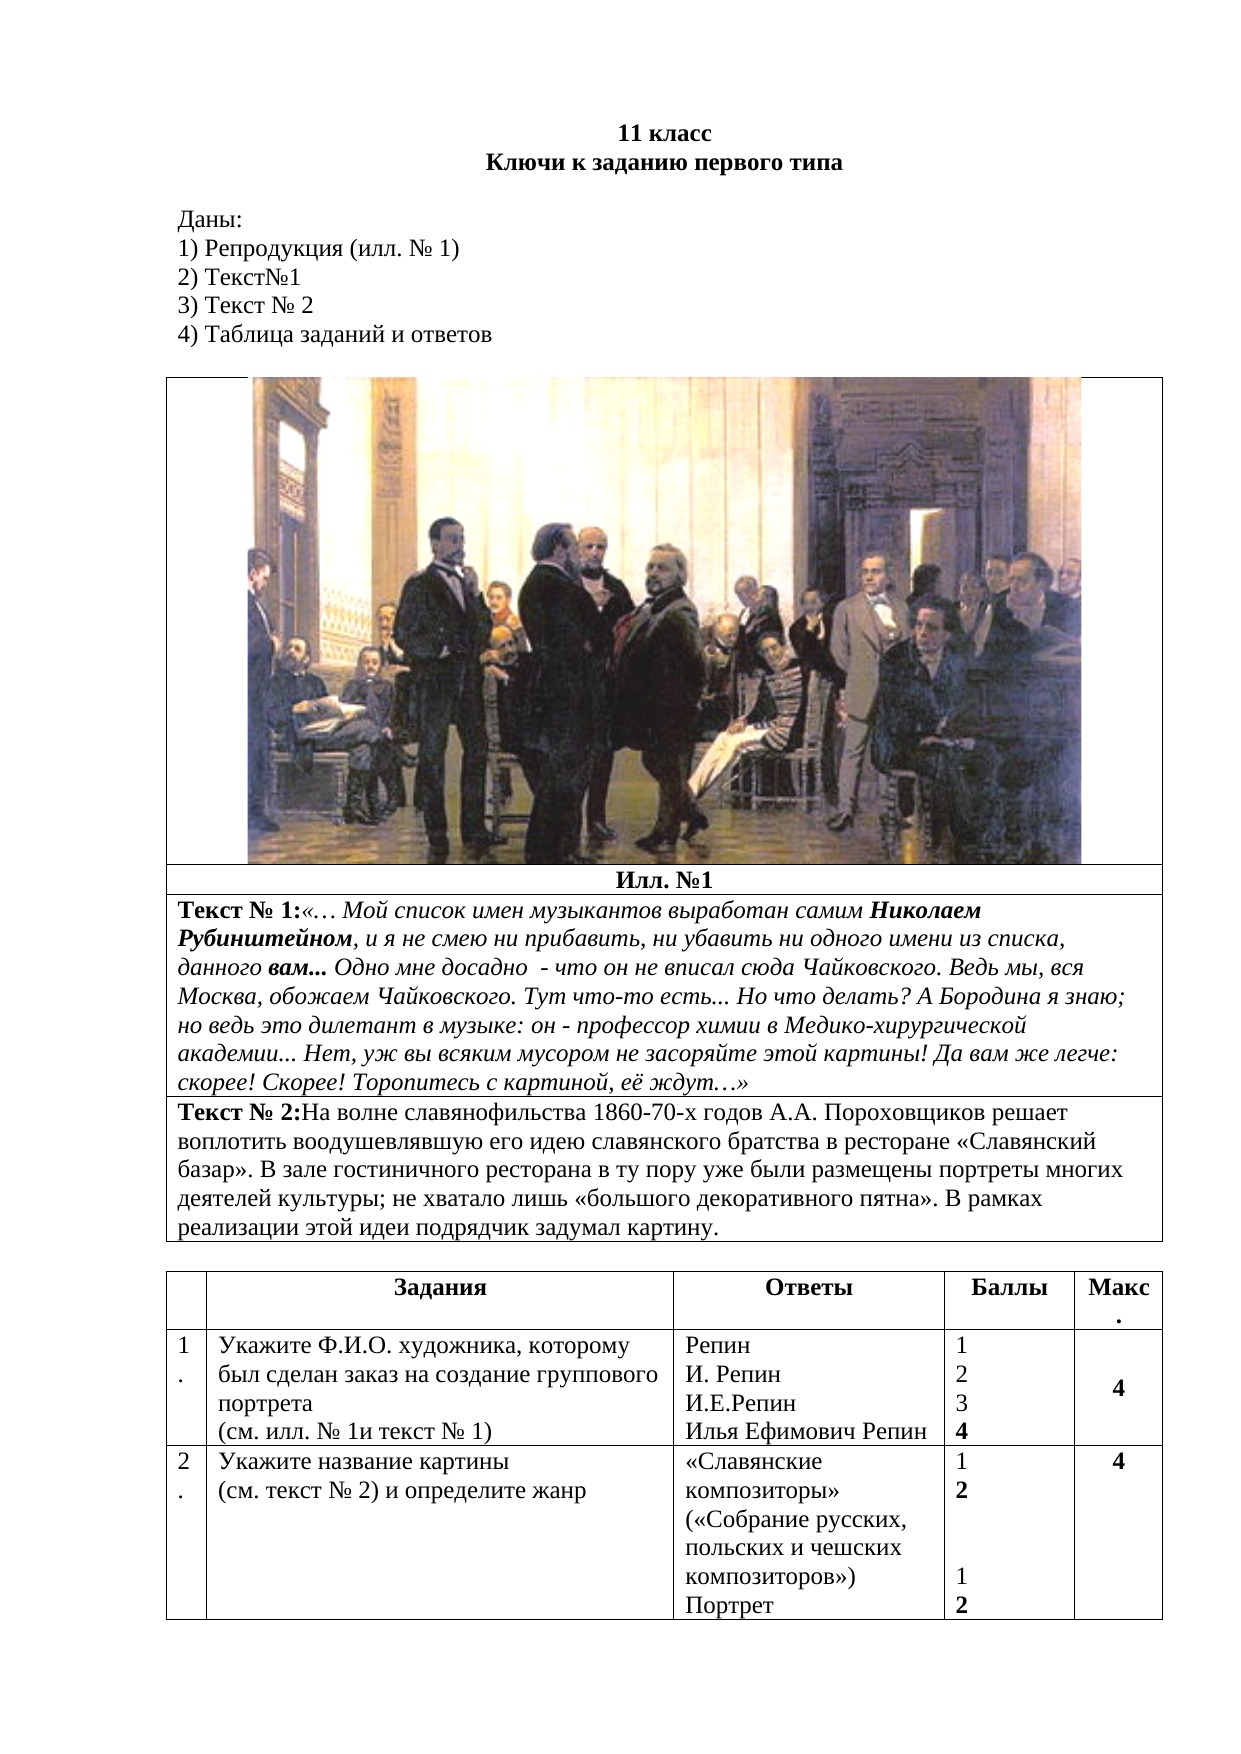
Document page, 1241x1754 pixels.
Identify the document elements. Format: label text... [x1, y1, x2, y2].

text 4) Таблица заданий и ответов [177, 319, 1152, 348]
table_header [167, 378, 247, 864]
text 3) Текст № 2 [177, 291, 1152, 319]
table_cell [207, 1446, 673, 1619]
table_cell 2. [167, 1446, 206, 1619]
table_cell 4 [1075, 1446, 1162, 1619]
table_header Задания [207, 1272, 673, 1329]
table_cell 1 2 3 4 [945, 1330, 1074, 1445]
text 2) Текст№1 [177, 262, 1152, 291]
table_header [167, 1272, 206, 1329]
table_cell Текст № 2:На волне славянофильства 1860-70-x годов А.А. Пороховщиков решает воплотить воодушевлявшую его идею славянского братства в ресторане «Славянский базар». В зале гостиничного ресторана в ту пору уже были размещены портреты многих деятелей культуры; не хватало лишь «большого декоративного пятна». В рамках реализации этой идеи подрядчик задумал картину. [167, 1097, 1162, 1241]
table_header Макс. [1075, 1272, 1162, 1329]
text Даны: [177, 204, 1152, 233]
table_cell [674, 1446, 944, 1619]
table_header [1082, 378, 1162, 864]
table_cell Укажите Ф.И.О. художника, которому был сделан заказ на создание группового портрета (см. илл. № 1и текст № 1) [207, 1330, 673, 1445]
table_cell Текст № 1:«… Мой список имен музыкантов выработан самим Николаем Рубинштейном, и я не смею ни прибавить, ни убавить ни одного имени из списка, данного вам... Одно мне досадно - что он не вписал сюда Чайковского. Ведь мы, вся Москва, обожаем Чайковского. Тут что-то есть... Ho что делать? A Бородина я знаю; но ведь это дилетант в музыке: он - профессор химии в Медико-хирургической академии... Нет, уж вы всяким мусором не засоряйте этой картины! Дa вам же легче: скорее! Скорее! Торопитесь с картиной, её ждут…» [167, 895, 1162, 1096]
table_header Ответы [674, 1272, 944, 1329]
text 11 класс [177, 118, 1152, 147]
table_cell 1. [167, 1330, 206, 1445]
text 1) Репродукция (илл. № 1) [177, 233, 1152, 262]
table_cell 4 [1075, 1330, 1162, 1445]
table_header Баллы [945, 1272, 1074, 1329]
table_cell Илл. №1 [167, 865, 1162, 894]
table_cell Репин И. Репин И.Е.Репин Илья Ефимович Репин [674, 1330, 944, 1445]
table_cell 1 2 1 2 [945, 1446, 1074, 1619]
text Ключи к заданию первого типа [177, 147, 1152, 176]
